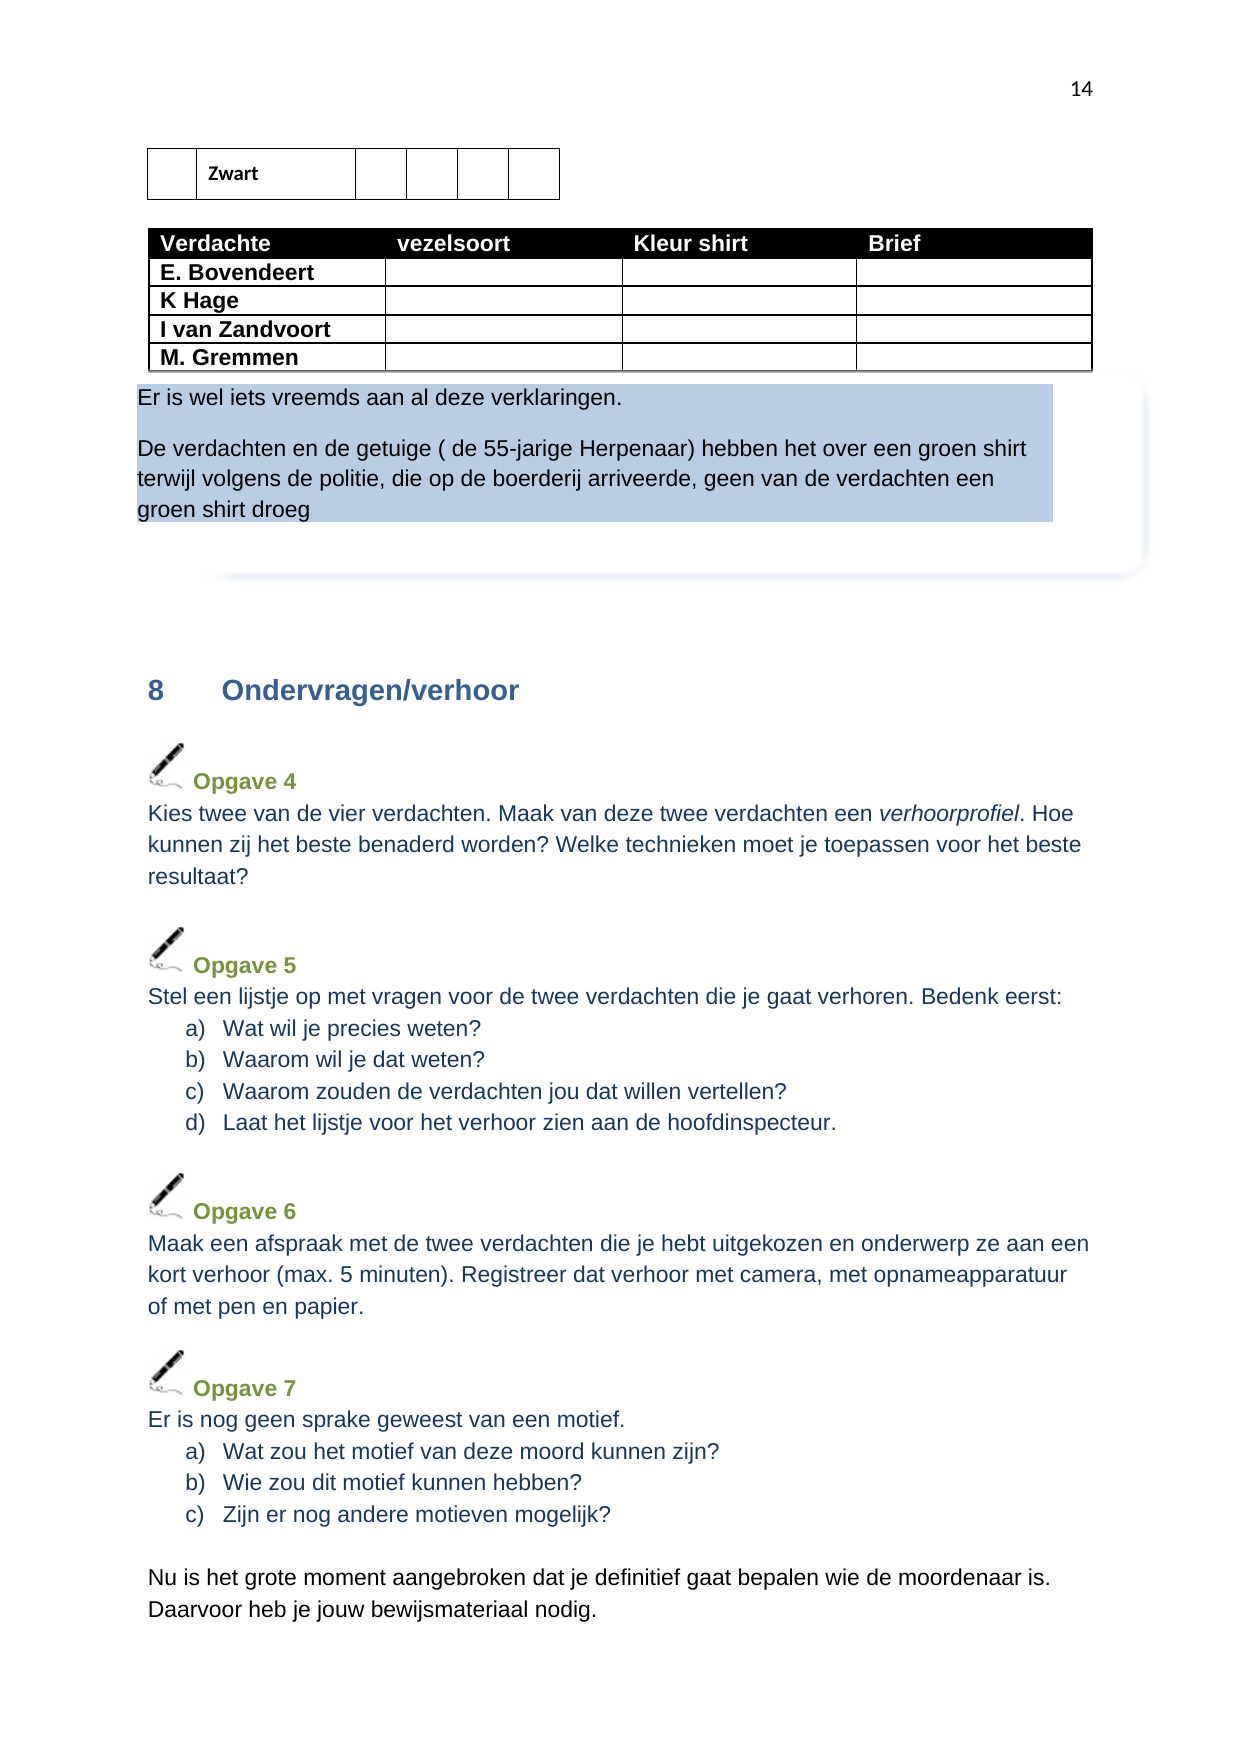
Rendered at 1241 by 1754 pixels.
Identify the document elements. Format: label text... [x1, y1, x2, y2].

picture [147, 1349, 187, 1396]
table_header Verdachte [150, 230, 385, 257]
table_cell M. Gremmen [150, 344, 385, 368]
list Waarom zouden de verdachten jou dat willen vertellen? [185, 1078, 1093, 1104]
list Waarom wil je dat weten? [185, 1046, 1093, 1073]
text Opgave 5 [148, 926, 1093, 978]
text Nu is het grote moment aangebroken dat je definitief gaat bepalen wie de moordenaar is. Daarvoor heb je jouw bewijsmateriaal nodig. [148, 1564, 1093, 1622]
table_cell [386, 316, 622, 342]
table_cell [407, 149, 457, 199]
picture [147, 742, 187, 790]
table_cell [386, 287, 622, 313]
table_cell [356, 149, 406, 199]
list Wat zou het motief van deze moord kunnen zijn? [185, 1438, 1093, 1464]
picture [147, 1172, 187, 1220]
table_cell I van Zandvoort [150, 316, 385, 342]
table_cell [509, 149, 559, 199]
table_cell [857, 316, 1091, 342]
text Opgave 4 [148, 743, 1093, 795]
subtitle 8 Ondervragen/verhoor [148, 673, 1093, 706]
picture [147, 926, 187, 973]
list Laat het lijstje voor het verhoor zien aan de hoofdinspecteur. [185, 1109, 1093, 1136]
table_cell K Hage [150, 287, 385, 313]
table_header Kleur shirt [623, 230, 856, 257]
table_cell [857, 344, 1091, 368]
text Opgave 6 [148, 1172, 1093, 1224]
table_header vezelsoort [386, 230, 622, 257]
table_header Brief [857, 230, 1091, 257]
table_cell [857, 287, 1091, 313]
table_cell [386, 259, 622, 285]
table_cell [386, 344, 622, 368]
text Opgave 7 [148, 1349, 1093, 1401]
text Kies twee van de vier verdachten. Maak van deze twee verdachten een verhoorprofiel. Hoe kunnen zij het beste benaderd worden? Welke technieken moet je toepassen voor het beste resultaat? [148, 800, 1093, 889]
table_cell [623, 344, 856, 368]
table_cell [623, 259, 856, 285]
table_cell [458, 149, 508, 199]
text Stel een lijstje op met vragen voor de twee verdachten die je gaat verhoren. Bedenk eerst: [148, 983, 1093, 1009]
text Maak een afspraak met de twee verdachten die je hebt uitgekozen en onderwerp ze aan een kort verhoor (max. 5 minuten). Registreer dat verhoor met camera, met opnameapparatuur of met pen en papier. [148, 1229, 1093, 1319]
list Wie zou dit motief kunnen hebben? [185, 1469, 1093, 1496]
table_cell E. Bovendeert [150, 259, 385, 285]
table_cell [623, 287, 856, 313]
list Wat wil je precies weten? [185, 1015, 1093, 1041]
text Er is nog geen sprake geweest van een motief. [148, 1406, 1093, 1432]
list Zijn er nog andere motieven mogelijk? [185, 1501, 1093, 1527]
table_cell [623, 316, 856, 342]
table_cell [857, 259, 1091, 285]
table_cell Zwart [197, 149, 355, 199]
